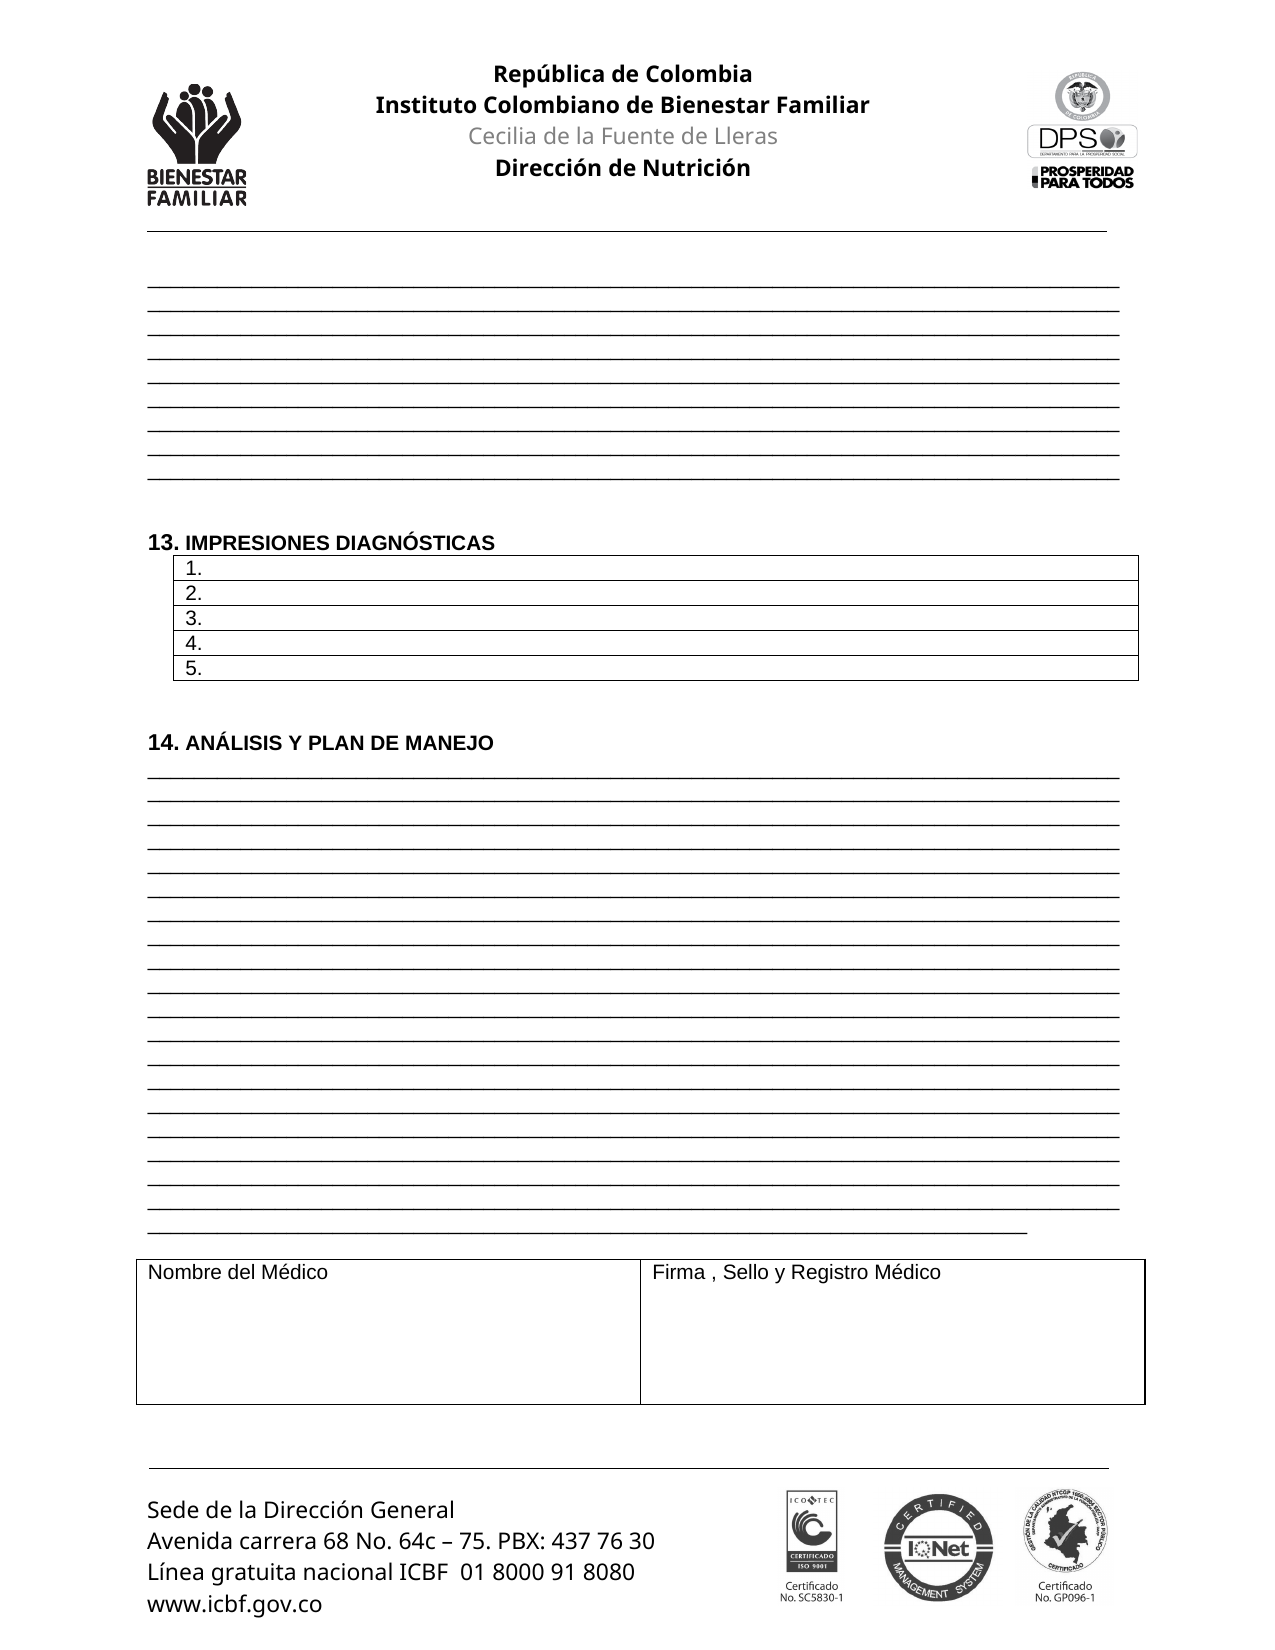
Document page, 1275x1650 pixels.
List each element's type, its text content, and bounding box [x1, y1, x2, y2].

picture [1026, 70, 1138, 189]
table_header 1. [174, 556, 1138, 580]
table_cell 4. [174, 631, 1138, 655]
list ANÁLISIS Y PLAN DE MANEJO [148, 729, 1127, 755]
list IMPRESIONES DIAGNÓSTICAS [148, 529, 1127, 555]
picture [147, 84, 247, 206]
text ________________________________________________________________________________________________________________________________________________________________________________________________________________________________________________________________________________________________________________________________________________________________________________________________________________________________________________________________________________________________________________________________________________________________________________________________________________________________________________________________________________________________________________________________________________________________________________________________________________________________________________________________________________________________________________________________________________________________________________________________________________________________________________________________________________________________________________________________________________________________________________________________________________________________________________________________________________________________________________________________________________________________________________________________________________________________________________________________________________________________________________________________________________________________________________________________________________________________________________________________________________________________________________________________________ [148, 755, 1127, 1234]
table_cell 3. [174, 606, 1138, 630]
table_header Firma , Sello y Registro Médico [641, 1260, 1144, 1404]
table_cell 5. [174, 656, 1138, 680]
table_header Nombre del Médico [137, 1260, 640, 1404]
table_cell 2. [174, 581, 1138, 605]
text ____________________________________________________________________________________________________________________________________________________________________________________________________________________________________________________________________________________________________________________________________________________________________________________________________________________________________________________________________________________________________________________________________________________________________________________________________________________________________________________________________________________________________________________________________________________________________________________ [148, 265, 1127, 481]
